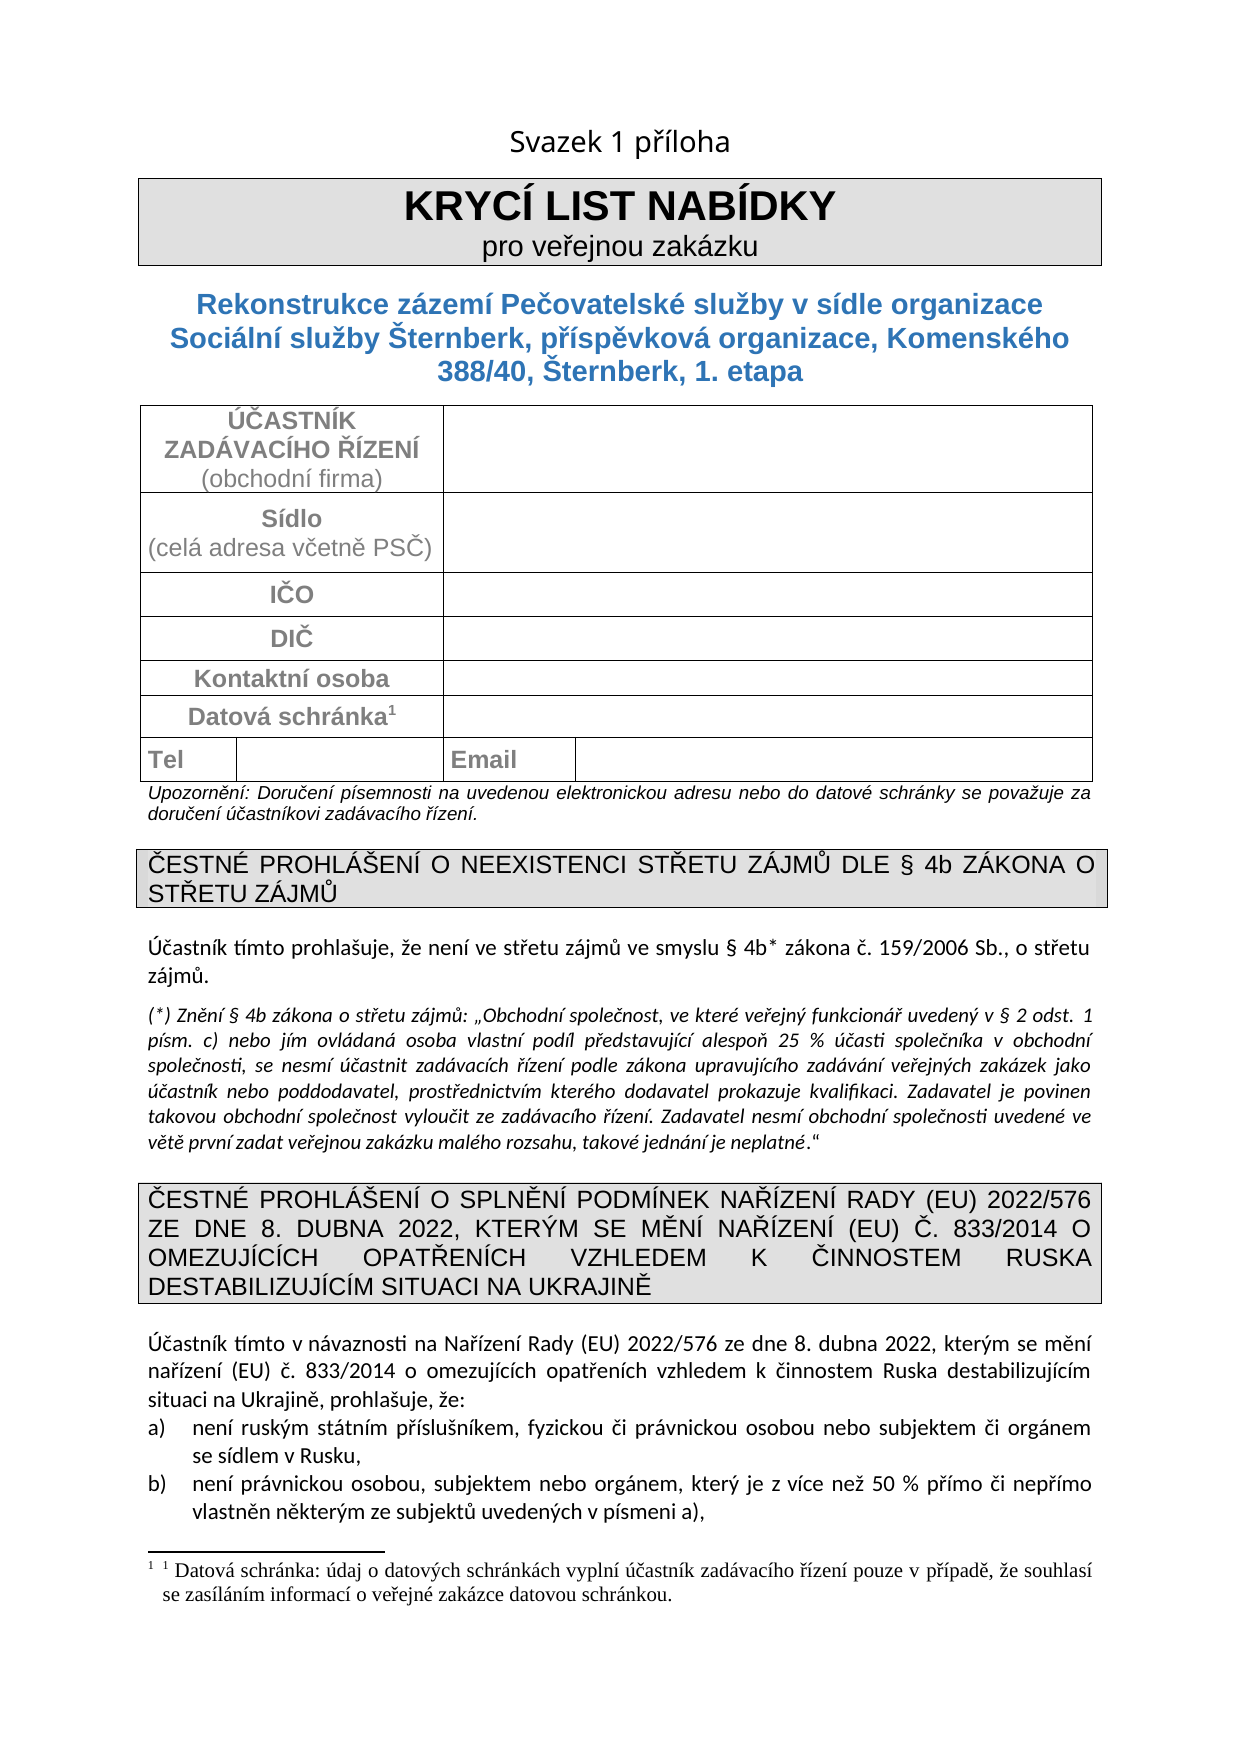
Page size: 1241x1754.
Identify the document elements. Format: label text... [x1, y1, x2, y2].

table_header ÚČASTNÍK ZADÁVACÍHO ŘÍZENÍ (obchodní firma) [141, 406, 443, 492]
table_cell Sídlo (celá adresa včetně PSČ) [141, 493, 443, 572]
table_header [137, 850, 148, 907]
table_cell [444, 696, 1092, 737]
table_cell IČO [141, 573, 443, 616]
text (*) Znění § 4b zákona o střetu zájmů: „Obchodní společnost, ve které veřejný funkcionář uvedený v § 2 odst. 1 písm. c) nebo jím ovládaná osoba vlastní podíl představující alespoň 25 % účasti společníka v obchodní společnosti, se nesmí účastnit zadávacích řízení podle zákona upravujícího zadávání veřejných zakázek jako účastník nebo poddodavatel, prostřednictvím kterého dodavatel prokazuje kvalifikaci. Zadavatel je povinen takovou obchodní společnost vyloučit ze zadávacího řízení. Zadavatel nesmí obchodní společnosti uvedené ve větě první zadat veřejnou zakázku malého rozsahu, takové jednání je neplatné.“ [148, 1002, 1092, 1154]
list není právnickou osobou, subjektem nebo orgánem, který je z více než 50 % přímo či nepřímo vlastněn některým ze subjektů uvedených v písmeni a), [148, 1469, 1092, 1525]
table_cell Email [444, 738, 575, 781]
text KRYCÍ LIST NABÍDKY [139, 179, 1101, 226]
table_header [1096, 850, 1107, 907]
text Účastník tímto prohlašuje, že není ve střetu zájmů ve smyslu § 4b* zákona č. 159/2006 Sb., o střetu zájmů. [148, 933, 1092, 989]
table_cell [444, 493, 1092, 572]
table_cell Kontaktní osoba [141, 661, 443, 695]
table_cell [444, 573, 1092, 616]
table_cell [444, 617, 1092, 660]
text Upozornění: Doručení písemnosti na uvedenou elektronickou adresu nebo do datové schránky se považuje za doručení účastníkovi zadávacího řízení. [148, 782, 1092, 825]
table_cell DIČ [141, 617, 443, 660]
list není ruským státním příslušníkem, fyzickou či právnickou osobou nebo subjektem či orgánem se sídlem v Rusku, [148, 1413, 1092, 1469]
text ČESTNÉ PROHLÁŠENÍ O SPLNĚNÍ PODMÍNEK NAŘÍZENÍ RADY (EU) 2022/576 ZE DNE 8. DUBNA 2022, KTERÝM SE MĚNÍ NAŘÍZENÍ (EU) Č. 833/2014 O OMEZUJÍCÍCH OPATŘENÍCH VZHLEDEM K ČINNOSTEM RUSKA DESTABILIZUJÍCÍM SITUACI NA UKRAJINĚ [139, 1184, 1101, 1303]
table_cell [444, 661, 1092, 695]
text Svazek 1 příloha [148, 121, 1092, 161]
table_cell Tel [141, 738, 236, 781]
text pro veřejnou zakázku [139, 226, 1101, 265]
text Rekonstrukce zázemí Pečovatelské služby v sídle organizace Sociální služby Šternberk, příspěvková organizace, Komenského 388/40, Šternberk, 1. etapa [148, 287, 1092, 388]
table_cell [576, 738, 1092, 781]
table_cell [237, 738, 443, 781]
table_header [444, 406, 1092, 492]
table_cell Datová schránka [141, 696, 443, 737]
text Účastník tímto v návaznosti na Nařízení Rady (EU) 2022/576 ze dne 8. dubna 2022, kterým se mění nařízení (EU) č. 833/2014 o omezujících opatřeních vzhledem k činnostem Ruska destabilizujícím situaci na Ukrajině, prohlašuje, že: [148, 1329, 1092, 1413]
